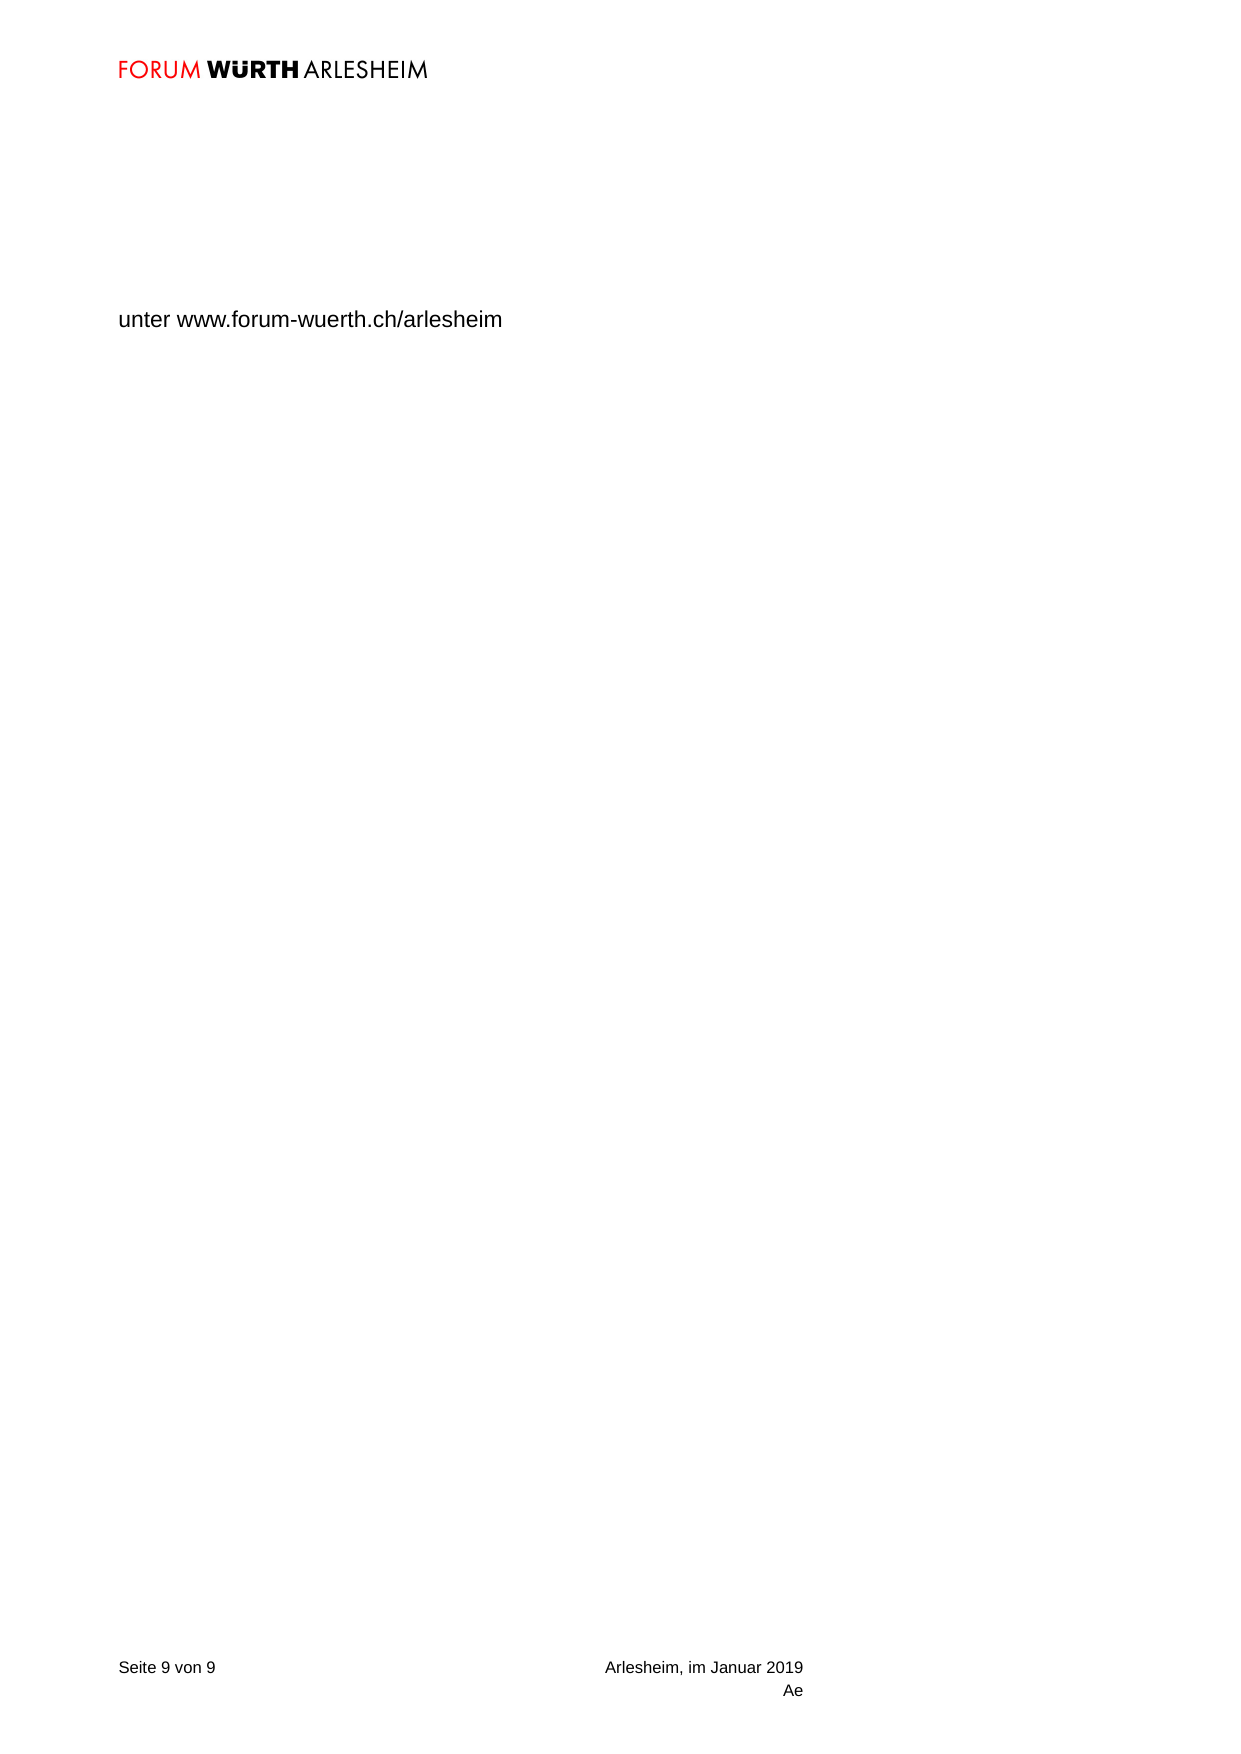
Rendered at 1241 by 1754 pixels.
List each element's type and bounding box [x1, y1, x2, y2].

text [118, 295, 803, 333]
picture [118, 59, 428, 79]
